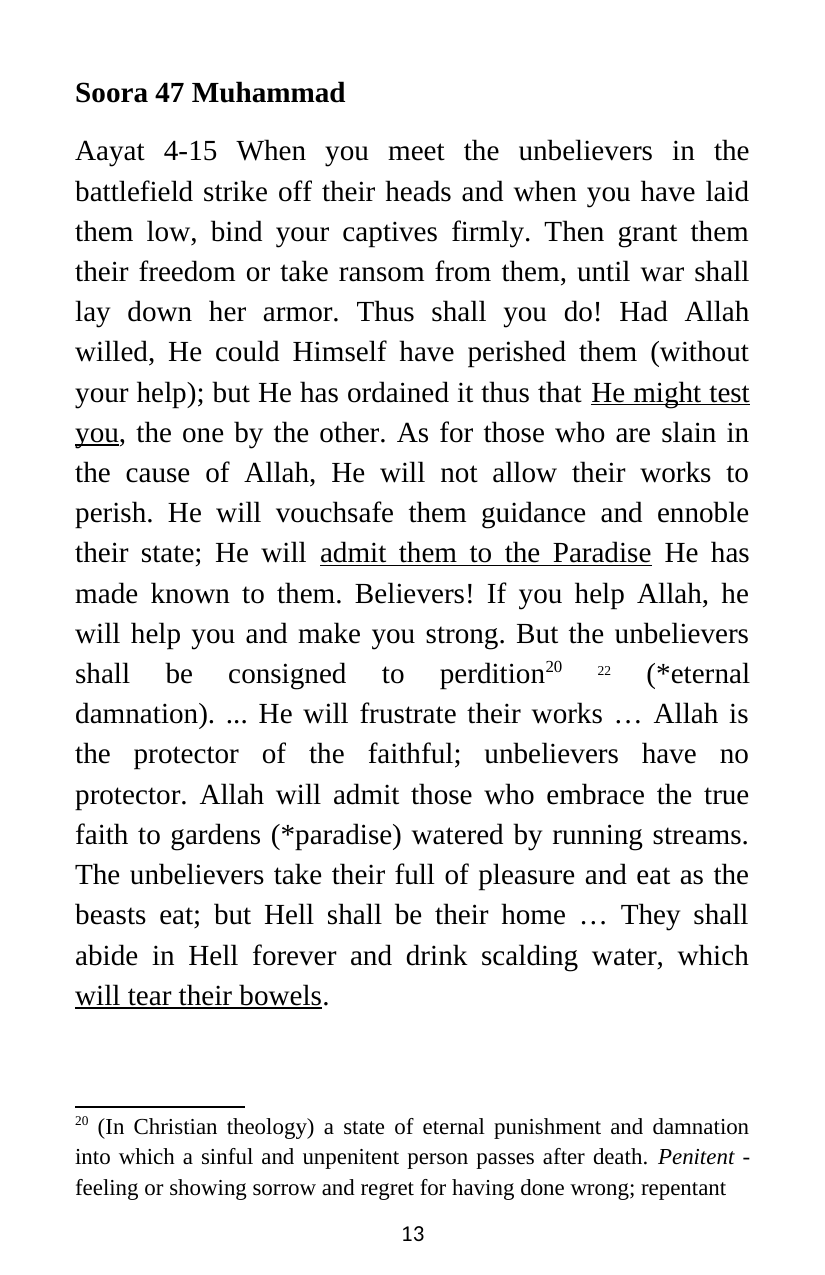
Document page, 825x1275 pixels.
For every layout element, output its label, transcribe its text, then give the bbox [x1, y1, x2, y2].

subtitle Soora 47 Muhammad [75, 75, 750, 108]
text Aayat 4-15 When you meet the unbelievers in the battlefield strike off their heads and when you have laid them low, bind your captives firmly. Then grant them their freedom or take ransom from them, until war shall lay down her armor. Thus shall you do! Had Allah willed, He could Himself have perished them (without your help); but He has ordained it thus that He might test you, the one by the other. As for those who are slain in the cause of Allah, He will not allow their works to perish. He will vouchsafe them guidance and ennoble their state; He will admit them to the Paradise He has made known to them. Believers! If you help Allah, he will help you and make you strong. But the unbelievers shall be consigned to perdition 22 (*eternal damnation). ... He will frustrate their works … Allah is the protector of the faithful; unbelievers have no protector. Allah will admit those who embrace the true faith to gardens (*paradise) watered by running streams. The unbelievers take their full of pleasure and eat as the beasts eat; but Hell shall be their home … They shall abide in Hell forever and drink scalding water, which will tear their bowels. [75, 133, 750, 1011]
